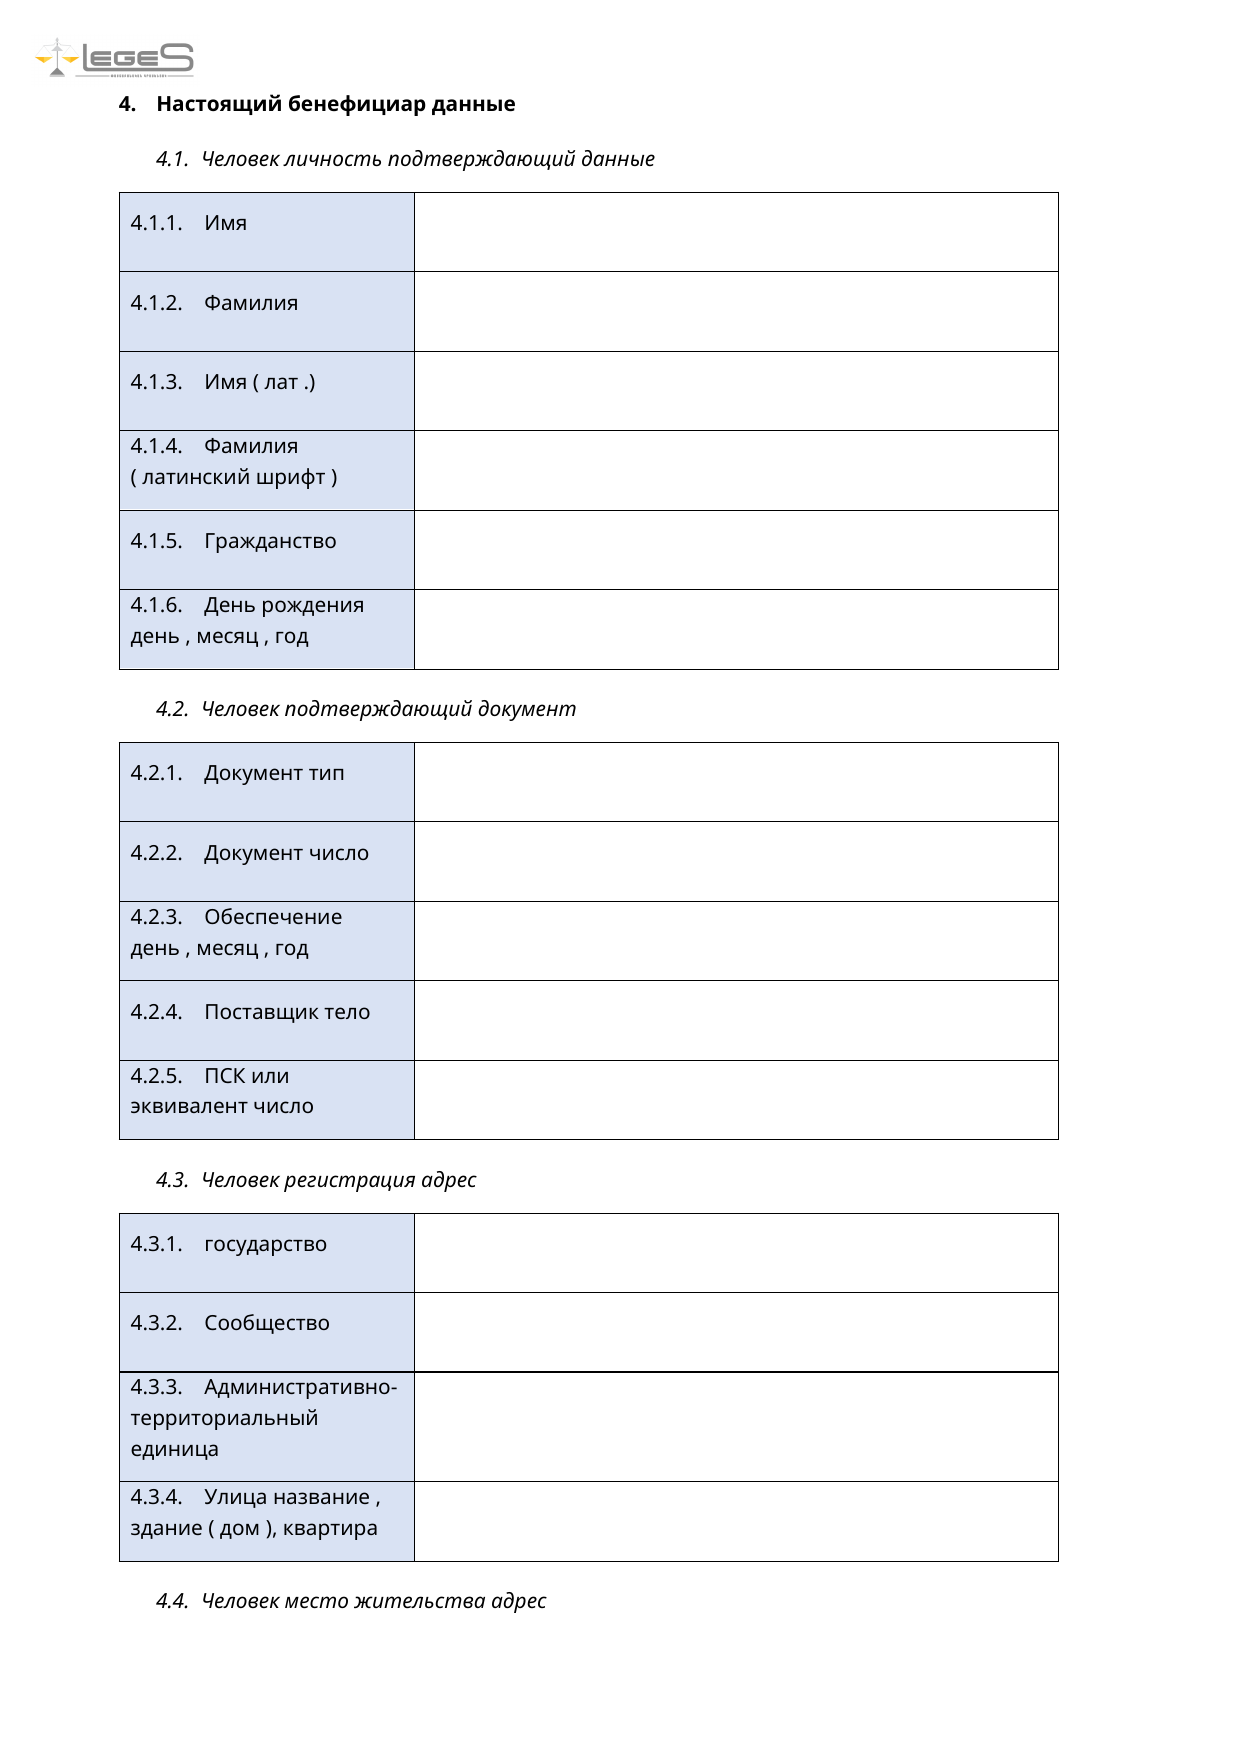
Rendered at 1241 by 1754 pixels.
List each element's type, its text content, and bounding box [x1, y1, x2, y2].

table_cell [415, 590, 1058, 668]
table_cell [415, 822, 1058, 901]
table_cell Поставщик тело [120, 981, 414, 1060]
table_cell ПСК или эквивалент число [120, 1061, 414, 1139]
list Настоящий бенефициар данные [118, 89, 1171, 117]
table_cell [415, 981, 1058, 1060]
table_cell [415, 511, 1058, 589]
table_cell [415, 431, 1058, 509]
table_cell Имя ( лат .) [120, 352, 414, 430]
table_header Имя [120, 193, 414, 271]
table_cell [415, 352, 1058, 430]
table_cell Фамилия [120, 272, 414, 351]
table_header государство [120, 1214, 414, 1292]
table_header Документ тип [120, 743, 414, 821]
table_cell [415, 902, 1058, 980]
list Человек подтверждающий документ [156, 694, 1171, 723]
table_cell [120, 1482, 414, 1561]
table_cell Административно-территориальный единица [120, 1373, 414, 1481]
list Человек место жительства адрес [156, 1587, 1171, 1615]
table_header [415, 743, 1058, 821]
table_cell Гражданство [120, 511, 414, 589]
table_header [415, 193, 1058, 271]
list Человек регистрация адрес [156, 1165, 1171, 1194]
table_cell [415, 1482, 1058, 1561]
table_cell [415, 1373, 1058, 1481]
table_cell Документ число [120, 822, 414, 901]
table_cell Обеспечение день , месяц , год [120, 902, 414, 980]
table_cell [415, 1061, 1058, 1139]
table_header [415, 1214, 1058, 1292]
table_cell [415, 1293, 1058, 1371]
table_cell День рождения день , месяц , год [120, 590, 414, 668]
list Человек личность подтверждающий данные [156, 144, 1171, 173]
table_cell Фамилия ( латинский шрифт ) [120, 431, 414, 509]
table_cell [415, 272, 1058, 351]
table_cell Сообщество [120, 1293, 414, 1371]
picture [31, 34, 200, 87]
